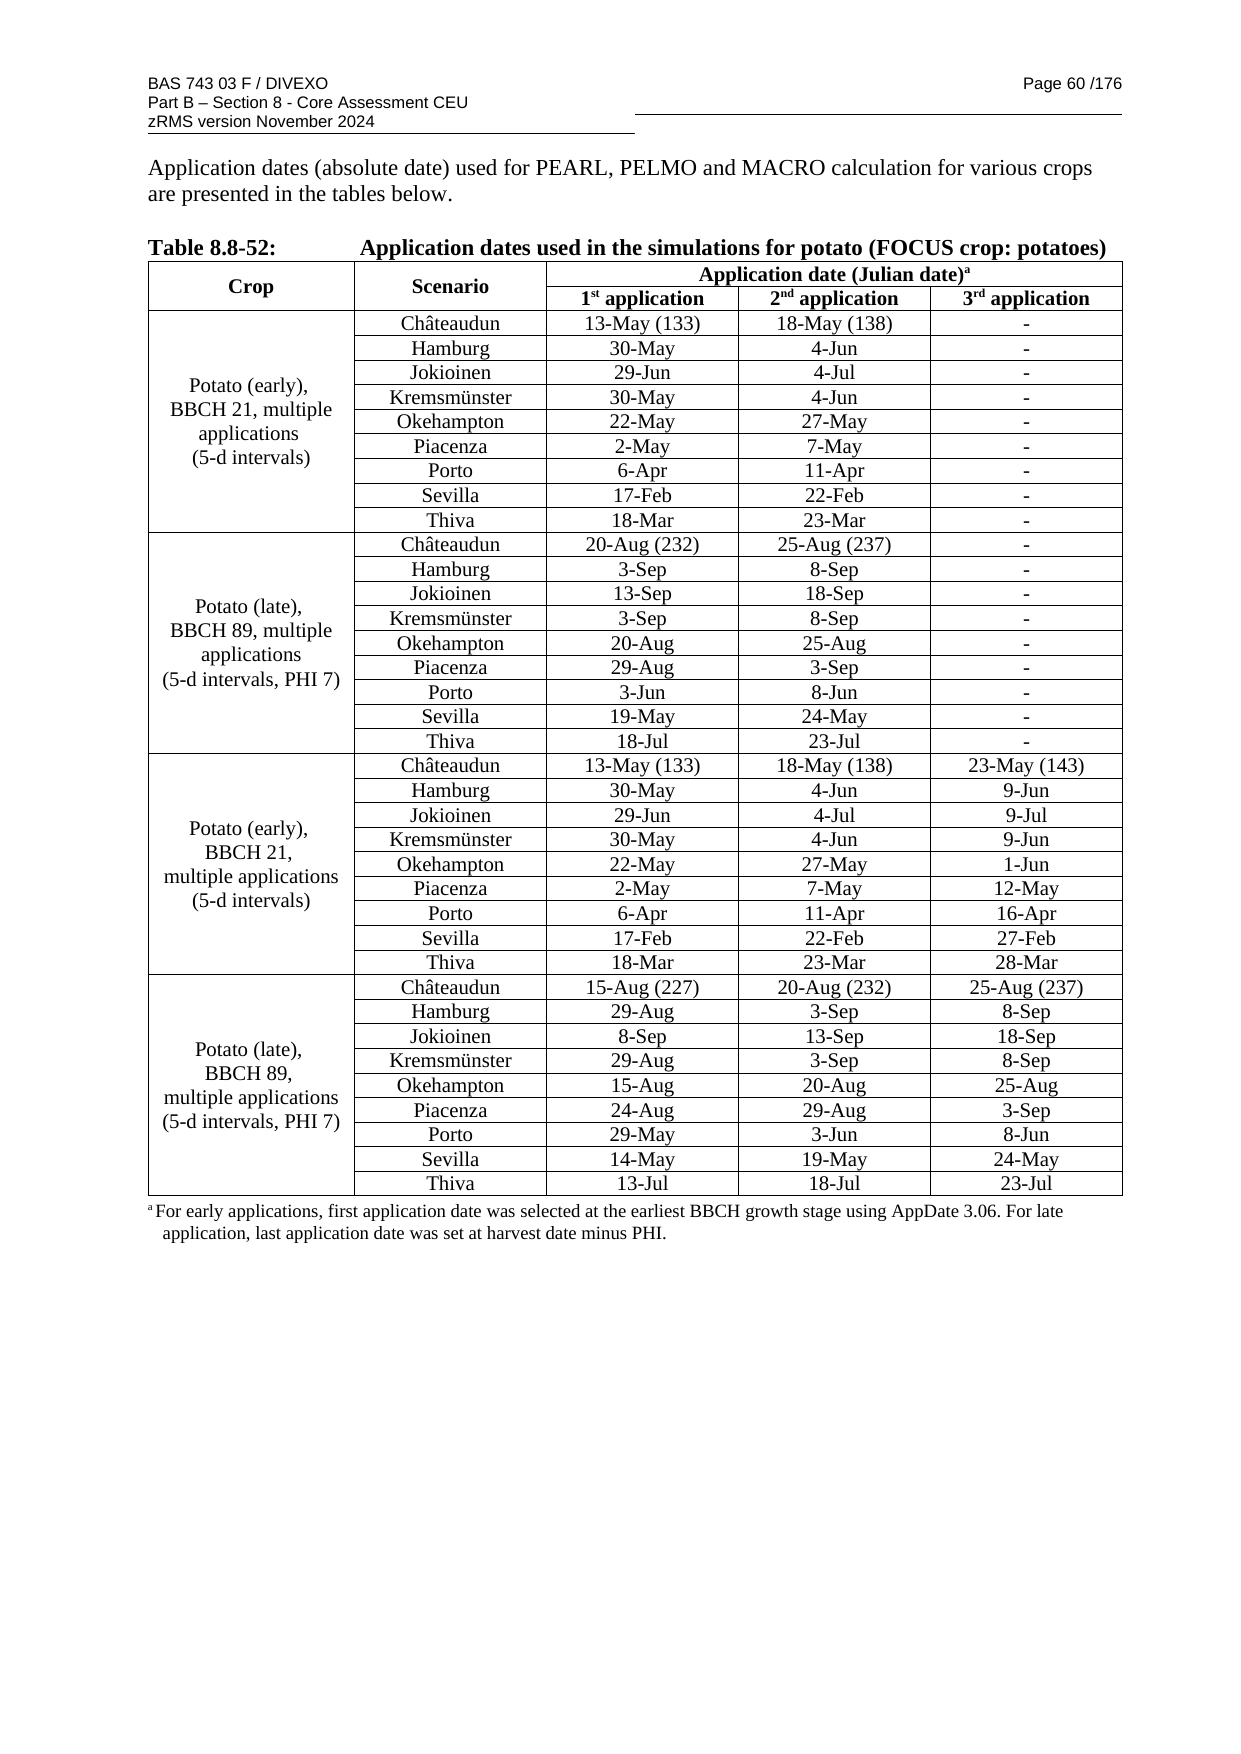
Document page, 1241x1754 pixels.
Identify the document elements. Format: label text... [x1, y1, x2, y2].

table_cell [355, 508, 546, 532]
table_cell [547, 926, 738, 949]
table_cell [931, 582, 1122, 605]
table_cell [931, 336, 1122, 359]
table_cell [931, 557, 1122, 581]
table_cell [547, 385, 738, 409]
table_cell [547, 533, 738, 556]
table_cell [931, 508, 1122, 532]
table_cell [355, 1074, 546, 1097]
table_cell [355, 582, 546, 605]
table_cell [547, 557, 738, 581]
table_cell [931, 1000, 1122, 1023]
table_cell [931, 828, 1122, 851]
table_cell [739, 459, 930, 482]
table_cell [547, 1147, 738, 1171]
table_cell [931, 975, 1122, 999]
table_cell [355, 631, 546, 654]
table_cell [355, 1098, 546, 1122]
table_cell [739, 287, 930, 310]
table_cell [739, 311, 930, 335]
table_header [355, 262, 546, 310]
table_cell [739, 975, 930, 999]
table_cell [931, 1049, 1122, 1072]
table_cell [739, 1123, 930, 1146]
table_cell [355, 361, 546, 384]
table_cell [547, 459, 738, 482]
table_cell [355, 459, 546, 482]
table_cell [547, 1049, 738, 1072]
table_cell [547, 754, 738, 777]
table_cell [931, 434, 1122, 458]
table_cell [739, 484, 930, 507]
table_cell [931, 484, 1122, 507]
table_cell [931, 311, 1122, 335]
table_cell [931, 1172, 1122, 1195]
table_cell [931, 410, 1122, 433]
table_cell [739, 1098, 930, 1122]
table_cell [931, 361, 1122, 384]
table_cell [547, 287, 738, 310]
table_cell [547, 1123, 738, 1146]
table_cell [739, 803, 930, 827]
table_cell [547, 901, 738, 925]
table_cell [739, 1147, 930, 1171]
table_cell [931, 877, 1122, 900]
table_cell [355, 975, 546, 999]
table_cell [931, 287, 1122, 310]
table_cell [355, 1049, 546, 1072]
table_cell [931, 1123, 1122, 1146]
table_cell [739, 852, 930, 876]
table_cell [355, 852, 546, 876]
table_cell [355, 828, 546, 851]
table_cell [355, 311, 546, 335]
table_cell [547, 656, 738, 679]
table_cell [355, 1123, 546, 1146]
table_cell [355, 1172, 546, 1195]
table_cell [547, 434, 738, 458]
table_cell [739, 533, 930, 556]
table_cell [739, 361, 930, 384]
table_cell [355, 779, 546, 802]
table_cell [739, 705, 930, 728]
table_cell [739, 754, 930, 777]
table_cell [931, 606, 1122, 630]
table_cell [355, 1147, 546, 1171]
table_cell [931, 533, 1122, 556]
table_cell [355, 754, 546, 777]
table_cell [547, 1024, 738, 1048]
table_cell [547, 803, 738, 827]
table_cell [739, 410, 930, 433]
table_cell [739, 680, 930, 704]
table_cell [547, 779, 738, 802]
text Application dates (absolute date) used for PEARL, PELMO and MACRO calculation for various crops are presented in the tables below. [148, 154, 1122, 206]
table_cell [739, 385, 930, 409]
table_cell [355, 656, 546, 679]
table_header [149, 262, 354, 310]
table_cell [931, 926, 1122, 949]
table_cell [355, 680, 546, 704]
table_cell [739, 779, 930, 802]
text a For early applications, first application date was selected at the earliest BBCH growth stage using AppDate 3.06. For late application, last application date was set at harvest date minus PHI. [148, 1200, 1122, 1243]
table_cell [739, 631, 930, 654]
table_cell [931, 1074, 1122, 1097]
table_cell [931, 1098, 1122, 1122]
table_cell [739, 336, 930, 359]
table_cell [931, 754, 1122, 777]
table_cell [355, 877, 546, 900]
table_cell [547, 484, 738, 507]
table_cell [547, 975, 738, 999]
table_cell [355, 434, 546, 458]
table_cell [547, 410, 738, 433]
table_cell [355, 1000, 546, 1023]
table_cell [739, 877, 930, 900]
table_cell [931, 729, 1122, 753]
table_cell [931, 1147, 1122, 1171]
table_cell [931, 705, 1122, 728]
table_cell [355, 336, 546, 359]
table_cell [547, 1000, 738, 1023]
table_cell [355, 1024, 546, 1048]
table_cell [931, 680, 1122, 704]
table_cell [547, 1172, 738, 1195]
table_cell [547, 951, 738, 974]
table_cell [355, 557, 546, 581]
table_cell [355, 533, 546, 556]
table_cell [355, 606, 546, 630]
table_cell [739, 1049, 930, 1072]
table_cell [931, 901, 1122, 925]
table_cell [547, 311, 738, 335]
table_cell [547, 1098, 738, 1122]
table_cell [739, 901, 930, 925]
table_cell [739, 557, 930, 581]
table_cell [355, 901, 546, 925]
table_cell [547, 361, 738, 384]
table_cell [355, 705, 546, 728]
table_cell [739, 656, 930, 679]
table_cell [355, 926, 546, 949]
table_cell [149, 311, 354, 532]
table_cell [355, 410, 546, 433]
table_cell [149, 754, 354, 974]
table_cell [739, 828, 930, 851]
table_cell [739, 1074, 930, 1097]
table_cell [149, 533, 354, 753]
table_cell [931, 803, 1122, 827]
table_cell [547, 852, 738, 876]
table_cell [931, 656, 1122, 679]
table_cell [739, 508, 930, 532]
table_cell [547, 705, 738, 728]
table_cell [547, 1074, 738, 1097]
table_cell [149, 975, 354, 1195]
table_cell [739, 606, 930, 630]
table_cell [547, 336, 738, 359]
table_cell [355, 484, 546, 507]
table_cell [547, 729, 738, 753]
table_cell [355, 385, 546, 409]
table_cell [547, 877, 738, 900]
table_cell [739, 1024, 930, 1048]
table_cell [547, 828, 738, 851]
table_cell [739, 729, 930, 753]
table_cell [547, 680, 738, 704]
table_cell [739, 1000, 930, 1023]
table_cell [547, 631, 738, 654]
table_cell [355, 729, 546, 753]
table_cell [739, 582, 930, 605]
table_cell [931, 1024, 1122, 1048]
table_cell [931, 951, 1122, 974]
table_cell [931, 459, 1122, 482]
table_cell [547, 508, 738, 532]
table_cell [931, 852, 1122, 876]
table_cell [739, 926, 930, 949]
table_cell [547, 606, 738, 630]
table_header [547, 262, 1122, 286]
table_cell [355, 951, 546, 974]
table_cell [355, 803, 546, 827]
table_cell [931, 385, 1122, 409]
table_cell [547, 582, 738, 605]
text Table 8.8-2: Application dates used in the simulations for potato (FOCUS crop: potatoes) [148, 234, 1122, 260]
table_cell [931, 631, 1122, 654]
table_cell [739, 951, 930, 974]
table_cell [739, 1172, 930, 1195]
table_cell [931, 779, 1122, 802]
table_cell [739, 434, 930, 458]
